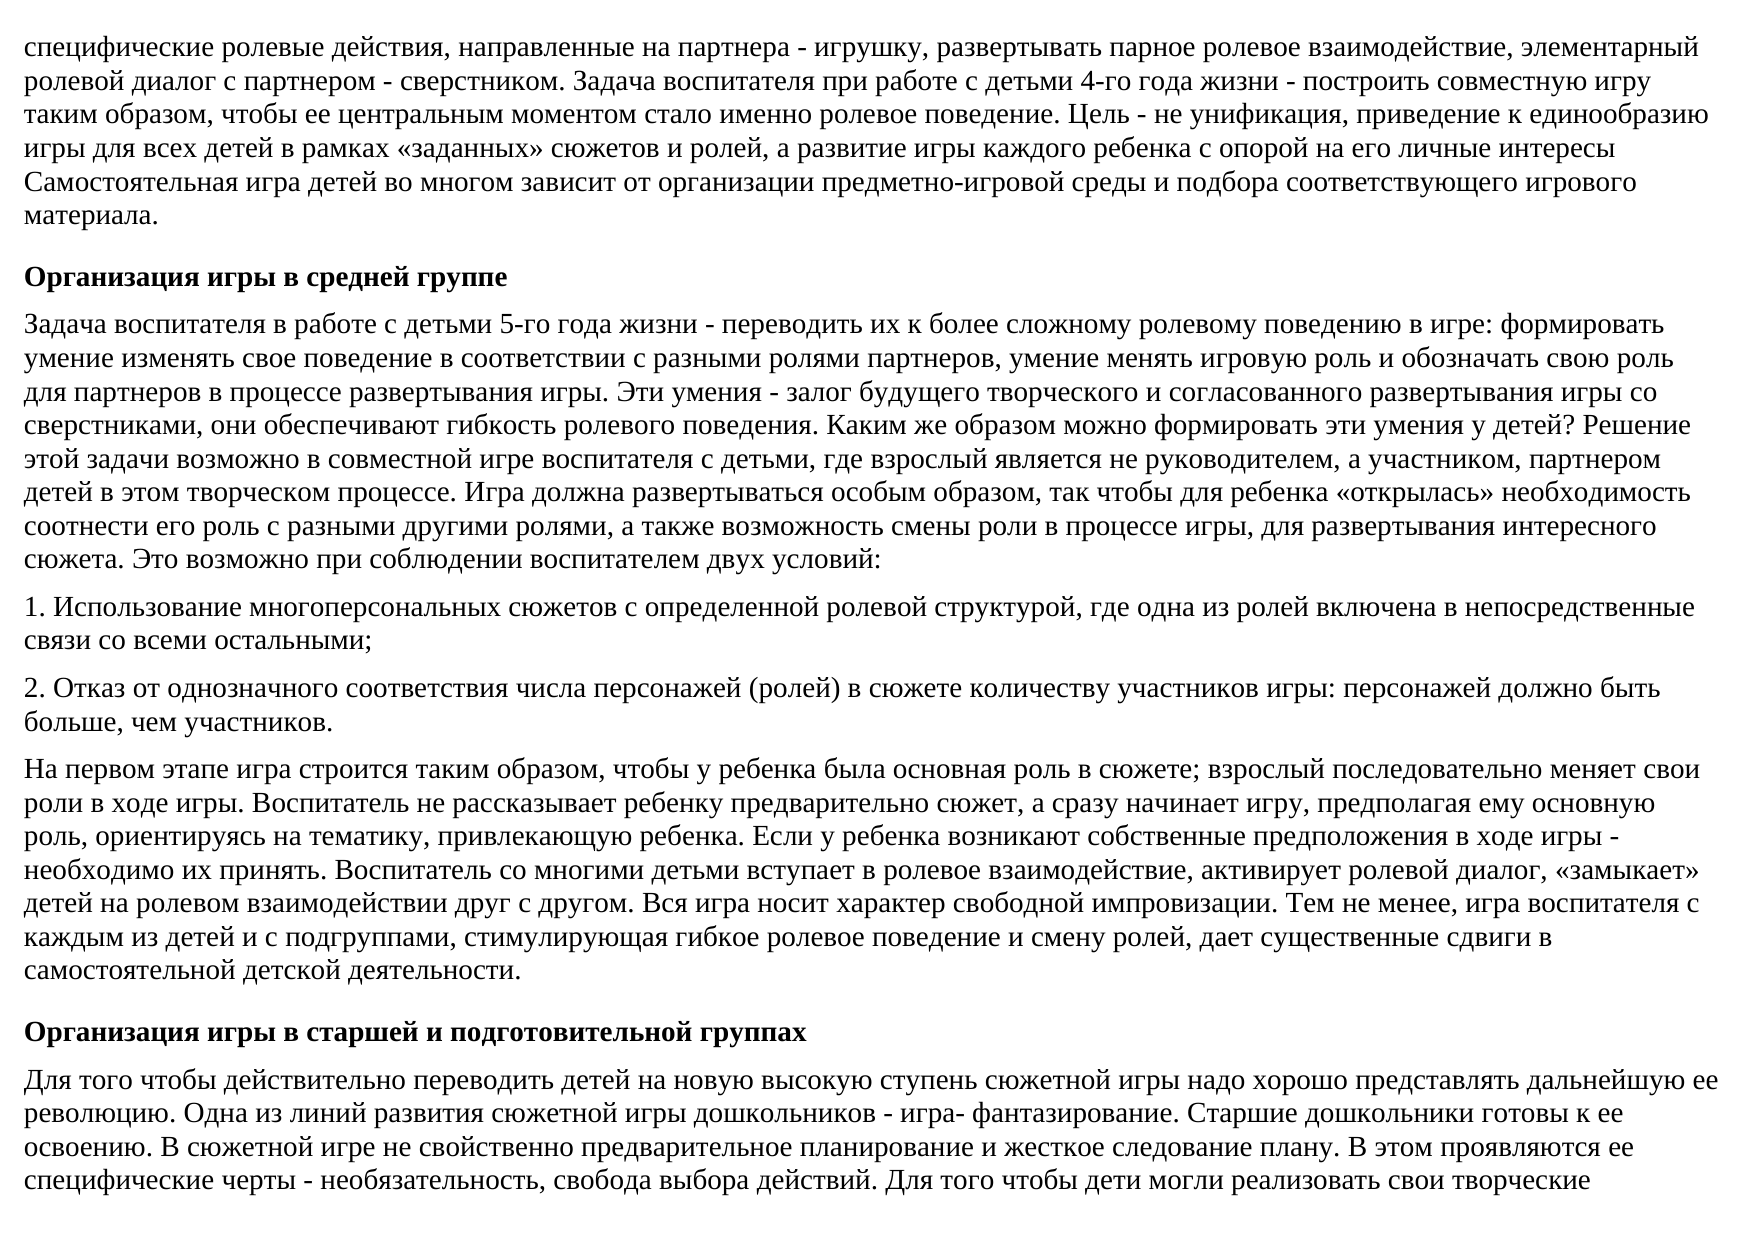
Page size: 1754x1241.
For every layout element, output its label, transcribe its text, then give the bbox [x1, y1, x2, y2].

text Организация игры в старшей и подготовительной группах [24, 1014, 1724, 1048]
text Задача воспитателя в работе с детьми 5-го года жизни - переводить их к более сложному ролевому поведению в игре: формировать умение изменять свое поведение в соответствии с разными ролями партнеров, умение менять игровую роль и обозначать свою роль для партнеров в процессе развертывания игры. Эти умения - залог будущего творческого и согласованного развертывания игры со сверстниками, они обеспечивают гибкость ролевого поведения. Каким же образом можно формировать эти умения у детей? Решение этой задачи возможно в совместной игре воспитателя с детьми, где взрослый является не руководителем, а участником, партнером детей в этом творческом процессе. Игра должна развертываться особым образом, так чтобы для ребенка «открылась» необходимость соотнести его роль с разными другими ролями, а также возможность смены роли в процессе игры, для развертывания интересного сюжета. Это возможно при соблюдении воспитателем двух условий: [24, 307, 1724, 575]
text 1. Использование многоперсональных сюжетов с определенной ролевой структурой, где одна из ролей включена в непосредственные связи со всеми остальными; [24, 589, 1724, 656]
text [24, 29, 1724, 231]
text 2. Отказ от однозначного соответствия числа персонажей (ролей) в сюжете количеству участников игры: персонажей должно быть больше, чем участников. [24, 670, 1724, 737]
text Организация игры в средней группе [24, 259, 1724, 292]
text На первом этапе игра строится таким образом, чтобы у ребенка была основная роль в сюжете; взрослый последовательно меняет свои роли в ходе игры. Воспитатель не рассказывает ребенку предварительно сюжет, а сразу начинает игру, предполагая ему основную роль, ориентируясь на тематику, привлекающую ребенка. Если у ребенка возникают собственные предположения в ходе игры -необходимо их принять. Воспитатель со многими детьми вступает в ролевое взаимодействие, активирует ролевой диалог, «замыкает» детей на ролевом взаимодействии друг с другом. Вся игра носит характер свободной импровизации. Тем не менее, игра воспитателя с каждым из детей и с подгруппами, стимулирующая гибкое ролевое поведение и смену ролей, дает существенные сдвиги в самостоятельной детской деятельности. [24, 751, 1724, 986]
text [24, 1062, 1724, 1196]
